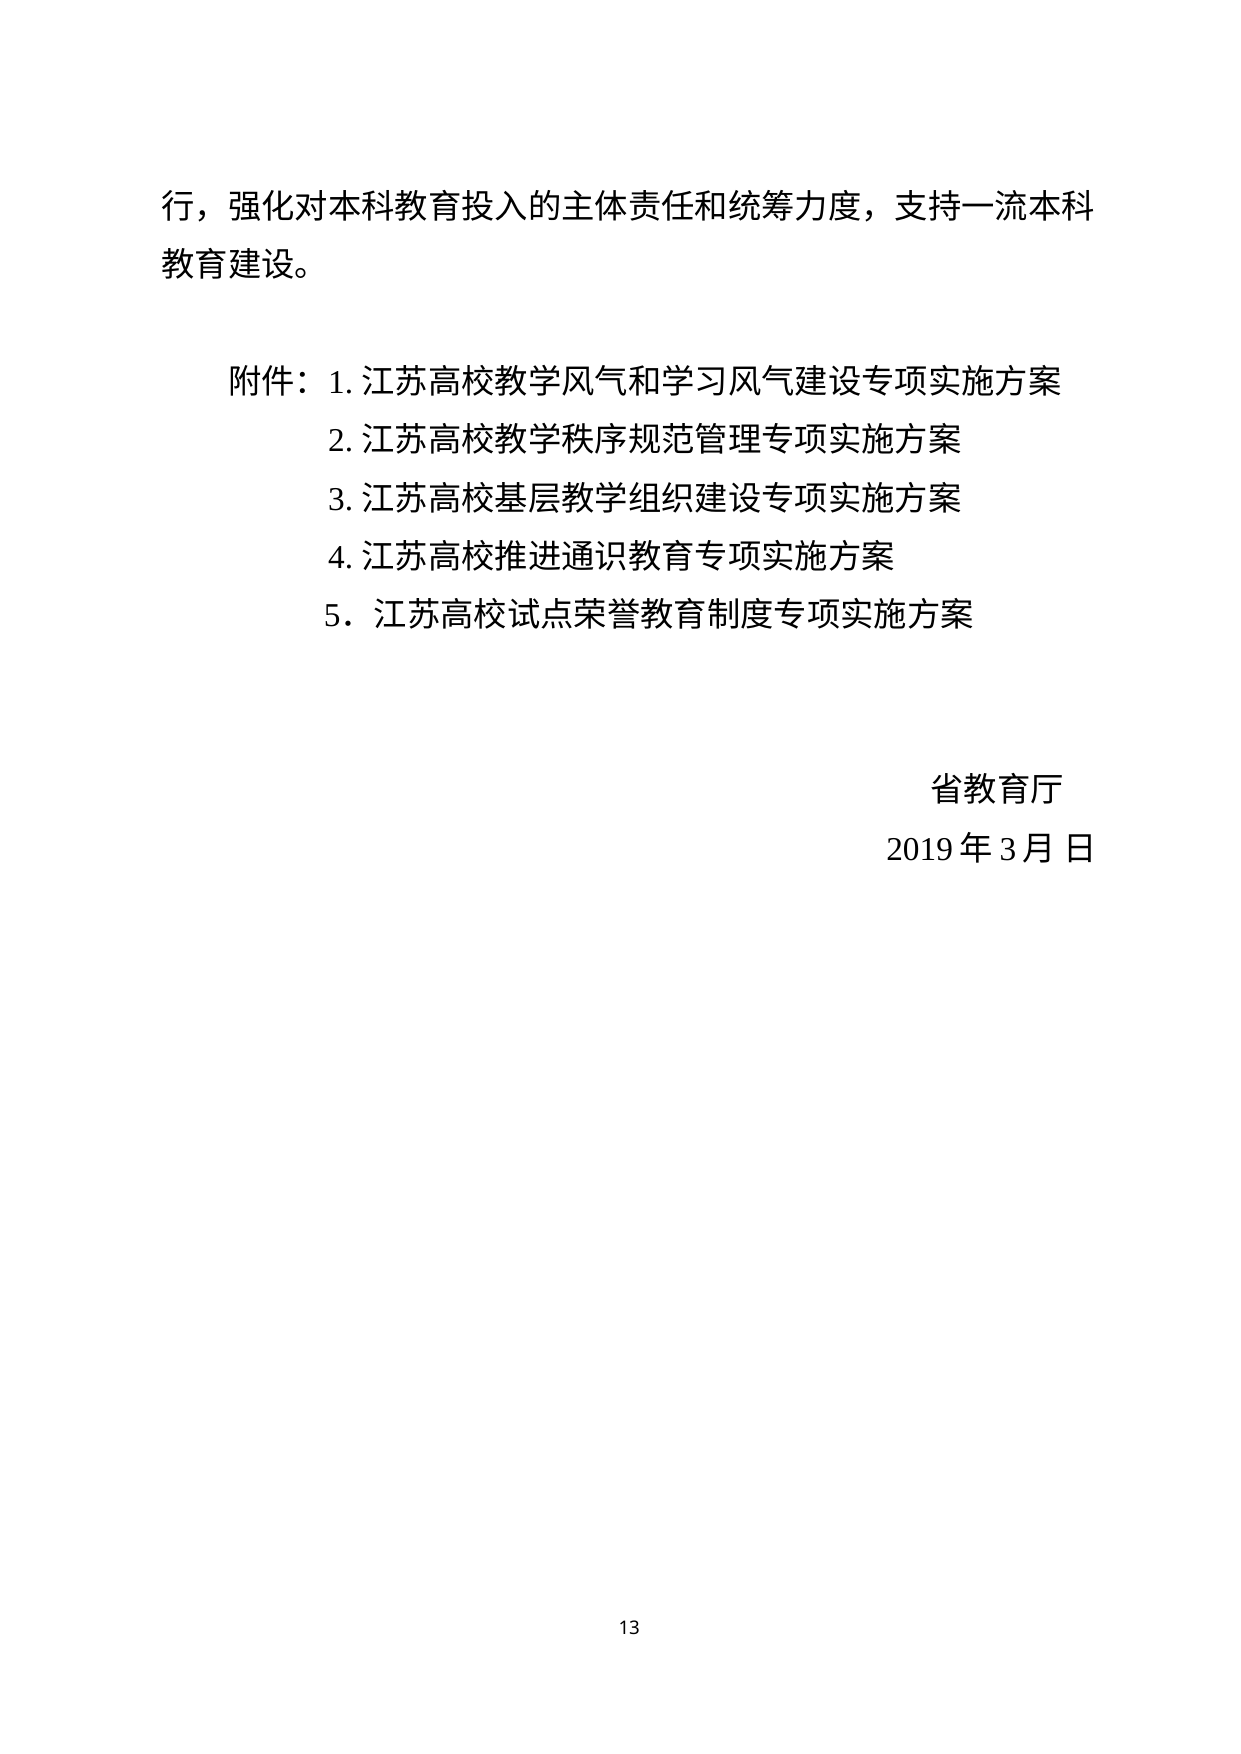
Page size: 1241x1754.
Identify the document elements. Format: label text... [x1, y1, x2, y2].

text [161, 172, 1097, 288]
text 省教育厅 [161, 755, 1063, 813]
text 2. 江苏高校教学秩序规范管理专项实施方案 [161, 405, 1097, 463]
text 5．江苏高校试点荣誉教育制度专项实施方案 [324, 580, 1097, 638]
text 2019年3月 日 [161, 813, 1097, 872]
text 附件：1. 江苏高校教学风气和学习风气建设专项实施方案 [161, 347, 1097, 405]
text 3. 江苏高校基层教学组织建设专项实施方案 [161, 463, 1097, 522]
text 4. 江苏高校推进通识教育专项实施方案 [161, 522, 1097, 580]
